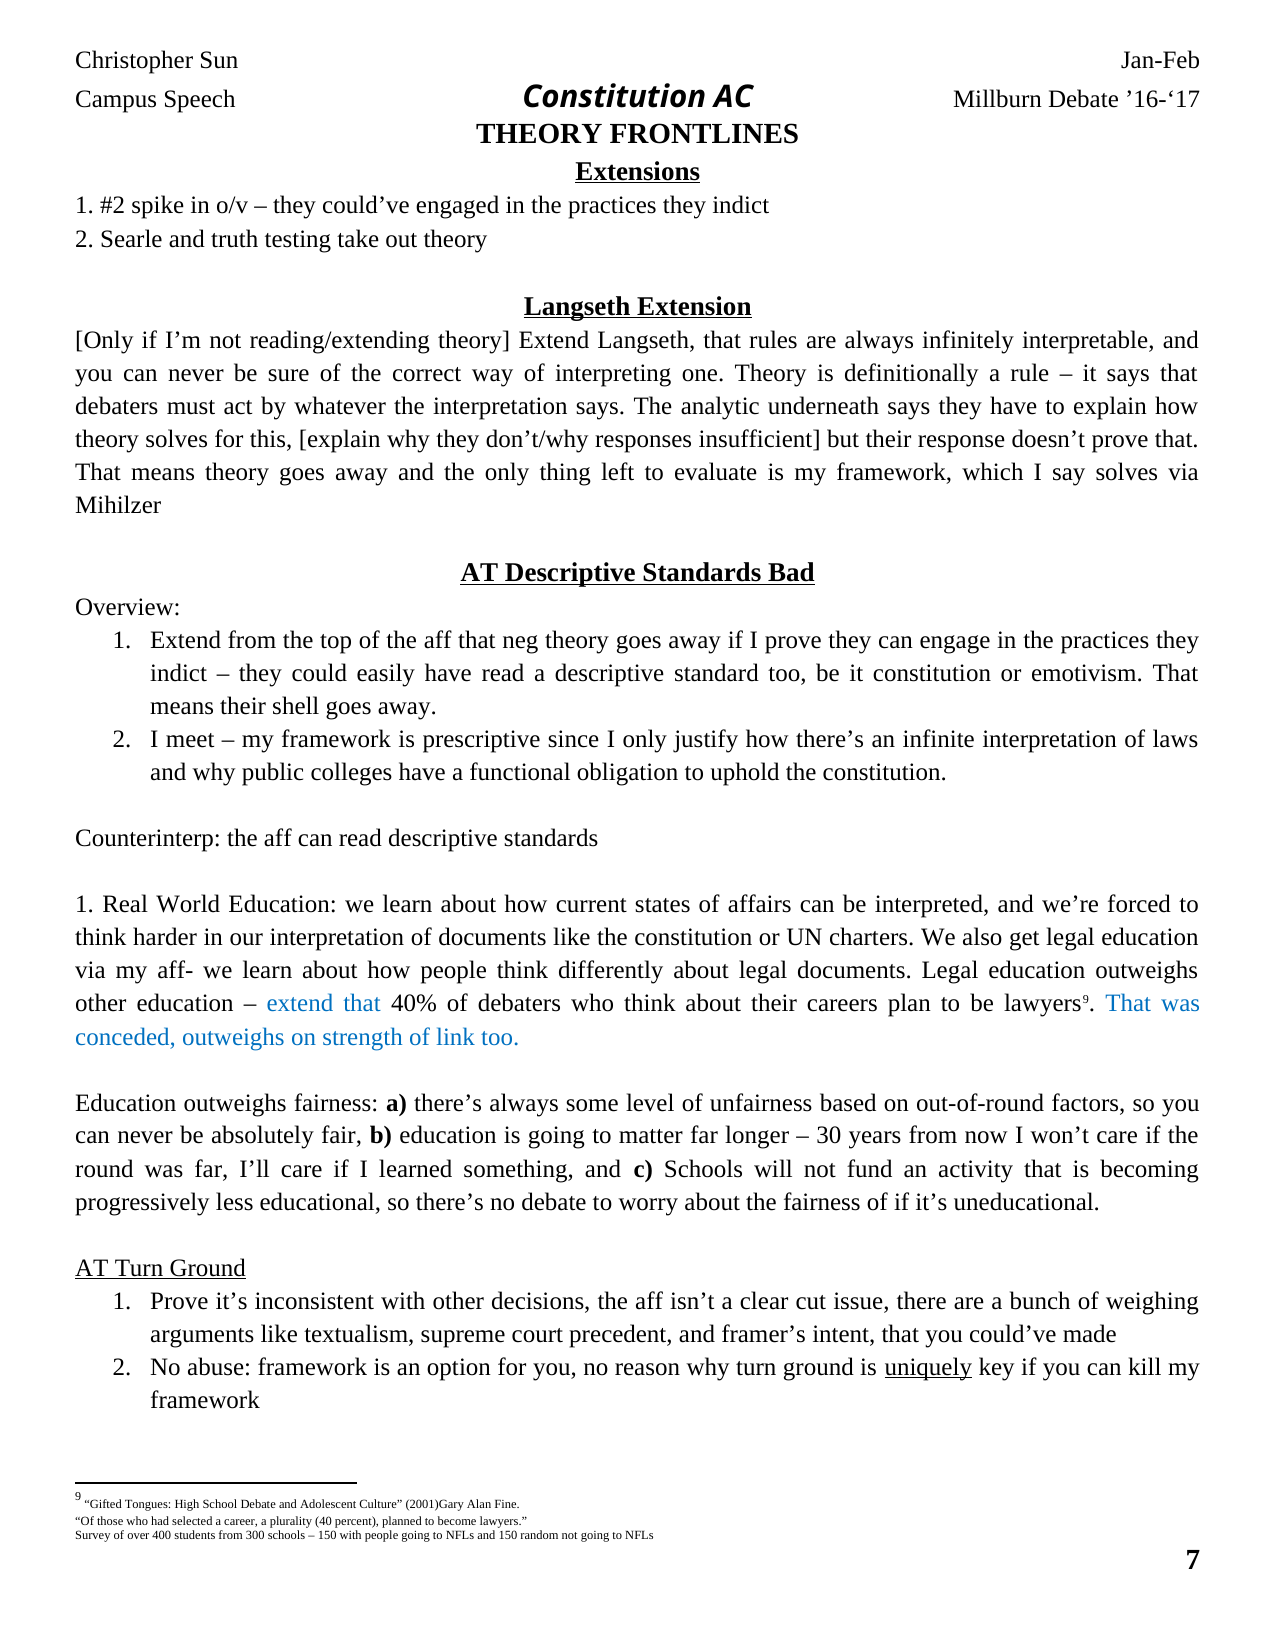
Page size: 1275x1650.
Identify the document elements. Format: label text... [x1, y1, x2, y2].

text Education outweighs fairness: a) there’s always some level of unfairness based on out-of-round factors, so you can never be absolutely fair, b) education is going to matter far longer – 30 years from now I won’t care if the round was far, I’ll care if I learned something, and c) Schools will not fund an activity that is becoming progressively less educational, so there’s no debate to worry about the fairness of if it’s uneducational. [75, 1088, 1200, 1215]
text 2. Searle and truth testing take out theory [75, 224, 1200, 252]
text Overview: [75, 592, 1200, 621]
text 1. #2 spike in o/v – they could’ve engaged in the practices they indict [75, 191, 1200, 219]
subtitle Extensions [75, 155, 1200, 186]
list No abuse: framework is an option for you, no reason why turn ground is uniquely key if you can kill my framework [112, 1352, 1200, 1413]
list I meet – my framework is prescriptive since I only justify how there’s an infinite interpretation of laws and why public colleges have a functional obligation to uphold the constitution. [112, 724, 1200, 786]
text 1. Real World Education: we learn about how current states of affairs can be interpreted, and we’re forced to think harder in our interpretation of documents like the constitution or UN charters. We also get legal education via my aff- we learn about how people think differently about legal documents. Legal education outweighs other education – extend that 40% of debaters who think about their careers plan to be lawyers. That was conceded, outweighs on strength of link too. [75, 889, 1200, 1050]
list Prove it’s inconsistent with other decisions, the aff isn’t a clear cut issue, there are a bunch of weighing arguments like textualism, supreme court precedent, and framer’s intent, that you could’ve made [112, 1286, 1200, 1347]
subtitle AT Turn Ground [75, 1253, 1200, 1281]
text Counterinterp: the aff can read descriptive standards [75, 823, 1200, 852]
subtitle Langseth Extension [75, 290, 1200, 321]
subtitle AT Descriptive Standards Bad [75, 557, 1200, 588]
subtitle Theory Frontlines [75, 116, 1200, 150]
text [Only if I’m not reading/extending theory] Extend Langseth, that rules are always infinitely interpretable, and you can never be sure of the correct way of interpreting one. Theory is definitionally a rule – it says that debaters must act by whatever the interpretation says. The analytic underneath says they have to explain how theory solves for this, [explain why they don’t/why responses insufficient] but their response doesn’t prove that. That means theory goes away and the only thing left to evaluate is my framework, which I say solves via Mihilzer [75, 325, 1200, 519]
list Extend from the top of the aff that neg theory goes away if I prove they can engage in the practices they indict – they could easily have read a descriptive standard too, be it constitution or emotivism. That means their shell goes away. [112, 625, 1200, 720]
